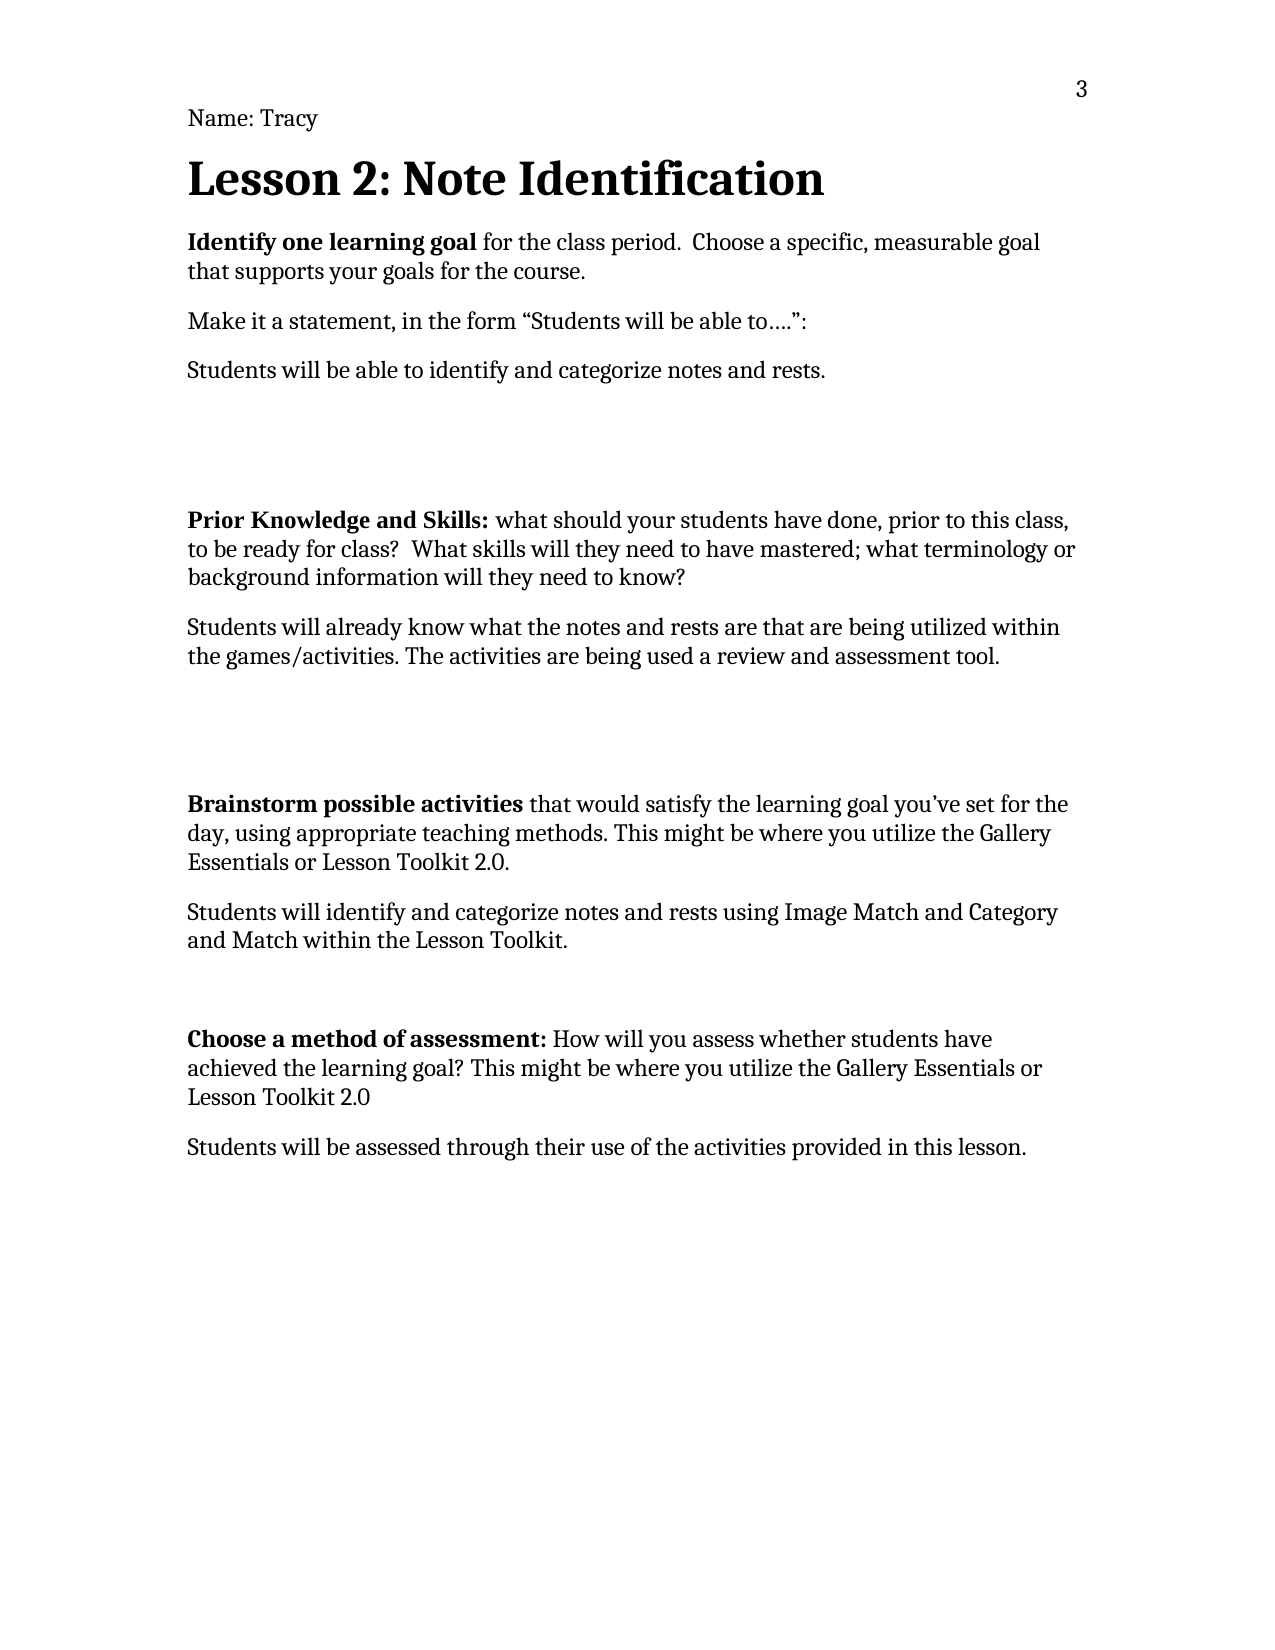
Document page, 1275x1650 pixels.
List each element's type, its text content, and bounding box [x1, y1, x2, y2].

text Choose a method of assessment: How will you assess whether students have achieved the learning goal? This might be where you utilize the Gallery Essentials or Lesson Toolkit 2.0 [187, 1025, 1087, 1112]
text Prior Knowledge and Skills: what should your students have done, prior to this class, to be ready for class? What skills will they need to have mastered; what terminology or background information will they need to know? [187, 505, 1087, 592]
text Students will already know what the notes and rests are that are being utilized within the games/activities. The activities are being used a review and assessment tool. [187, 613, 1087, 670]
text Students will be assessed through their use of the activities provided in this lesson. [187, 1132, 1087, 1161]
text Students will be able to identify and categorize notes and rests. [187, 356, 1087, 385]
text Students will identify and categorize notes and rests using Image Match and Category and Match within the Lesson Toolkit. [187, 897, 1087, 955]
text Make it a statement, in the form “Students will be able to….”: [187, 307, 1087, 335]
text Brainstorm possible activities that would satisfy the learning goal you’ve set for the day, using appropriate teaching methods. This might be where you utilize the Gallery Essentials or Lesson Toolkit 2.0. [187, 790, 1087, 877]
text Identify one learning goal for the class period. Choose a specific, measurable goal that supports your goals for the course. [187, 228, 1087, 286]
text Lesson 2: Note Identification [187, 150, 1087, 207]
